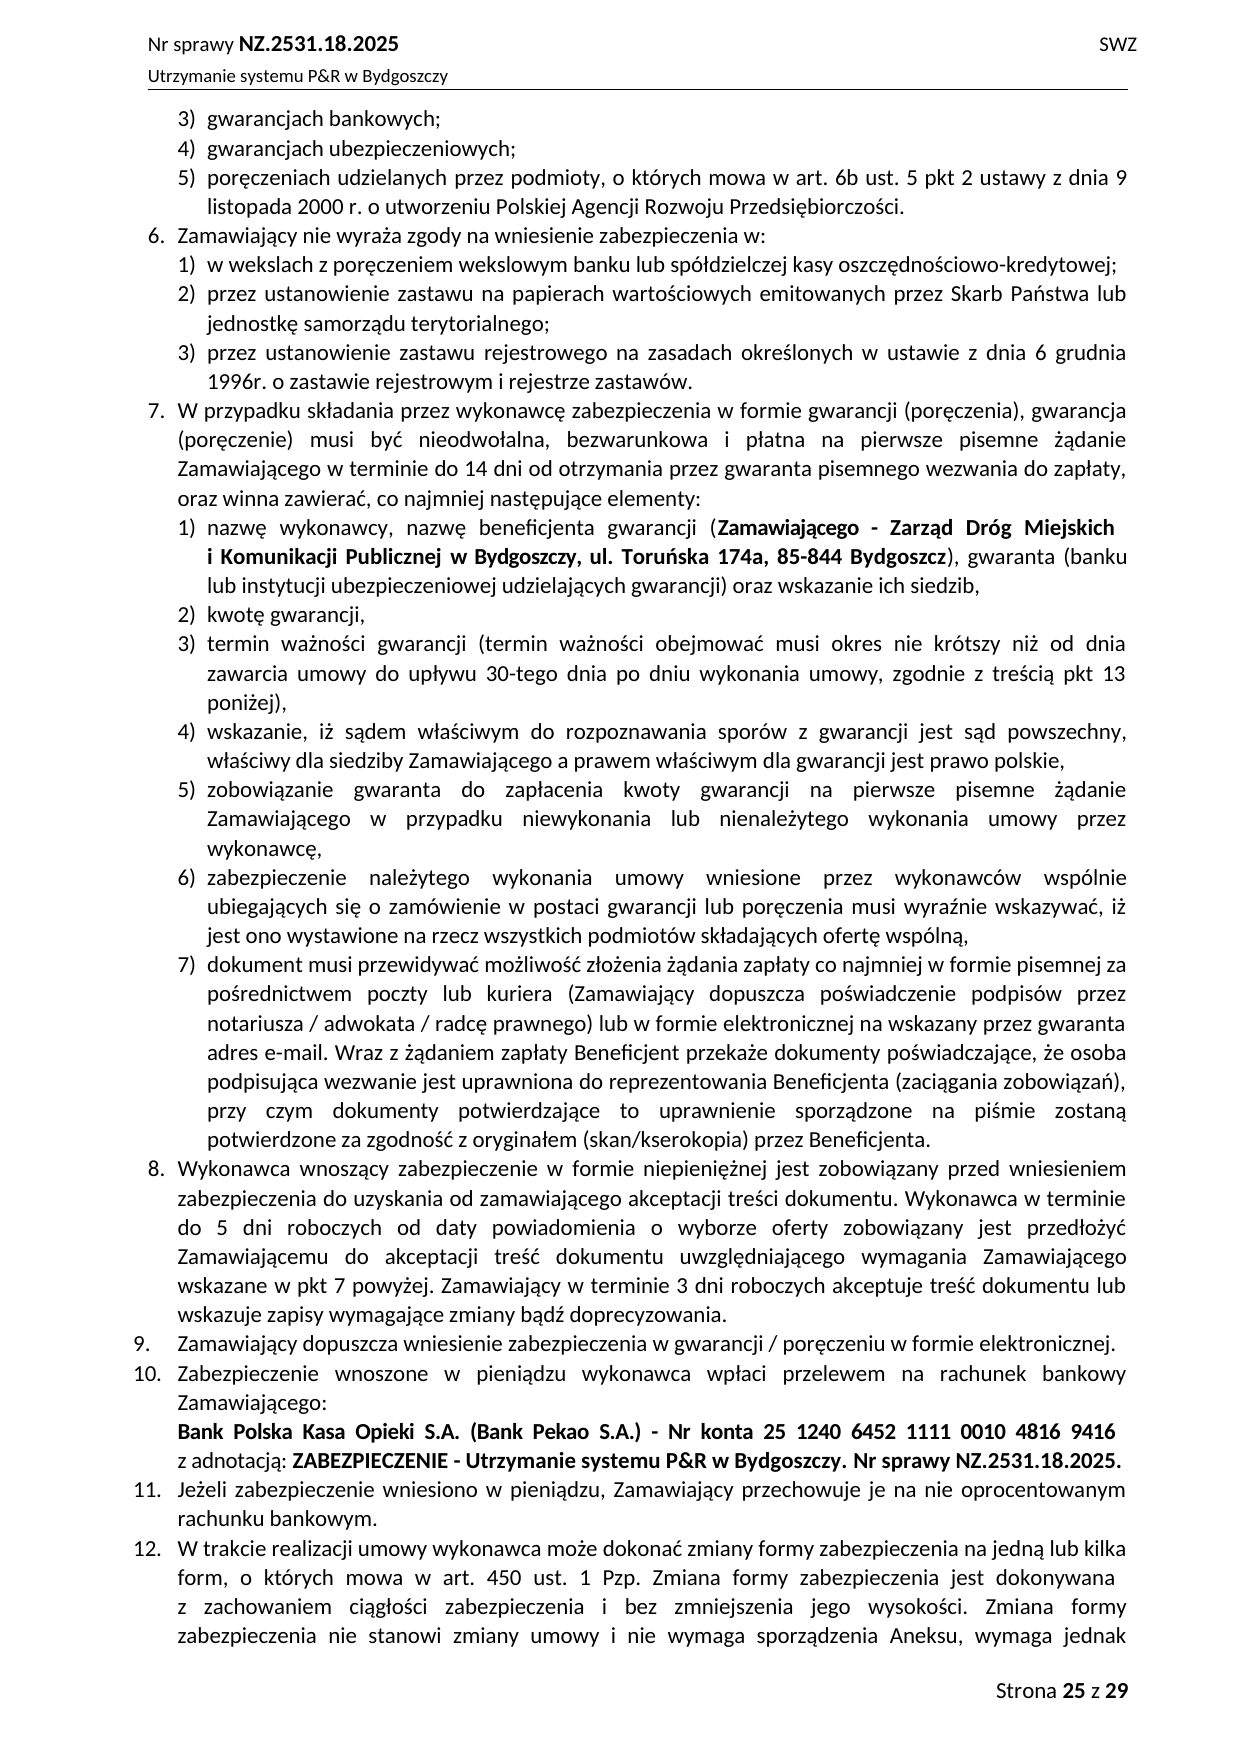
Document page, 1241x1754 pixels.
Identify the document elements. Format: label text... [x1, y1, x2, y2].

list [133, 1533, 1128, 1649]
list Zamawiający dopuszcza wniesienie zabezpieczenia w gwarancji / poręczeniu w formie elektronicznej. [133, 1328, 1128, 1358]
list nazwę wykonawcy, nazwę beneficjenta gwarancji (Zamawiającego - Zarząd Dróg Miejskich i Komunikacji Publicznej w Bydgoszczy, ul. Toruńska 174a, 85-844 Bydgoszcz), gwaranta (banku lub instytucji ubezpieczeniowej udzielających gwarancji) oraz wskazanie ich siedzib, [177, 512, 1128, 599]
list W przypadku składania przez wykonawcę zabezpieczenia w formie gwarancji (poręczenia), gwarancja (poręczenie) musi być nieodwołalna, bezwarunkowa i płatna na pierwsze pisemne żądanie Zamawiającego w terminie do 14 dni od otrzymania przez gwaranta pisemnego wezwania do zapłaty, oraz winna zawierać, co najmniej następujące elementy: [148, 395, 1128, 512]
list w wekslach z poręczeniem wekslowym banku lub spółdzielczej kasy oszczędnościowo-kredytowej; [177, 249, 1128, 278]
list przez ustanowienie zastawu rejestrowego na zasadach określonych w ustawie z dnia 6 grudnia 1996r. o zastawie rejestrowym i rejestrze zastawów. [177, 337, 1128, 395]
list wskazanie, iż sądem właściwym do rozpoznawania sporów z gwarancji jest sąd powszechny, właściwy dla siedziby Zamawiającego a prawem właściwym dla gwarancji jest prawo polskie, [177, 716, 1128, 774]
list gwarancjach bankowych; [177, 103, 1128, 133]
list Wykonawca wnoszący zabezpieczenie w formie niepieniężnej jest zobowiązany przed wniesieniem zabezpieczenia do uzyskania od zamawiającego akceptacji treści dokumentu. Wykonawca w terminie do 5 dni roboczych od daty powiadomienia o wyborze oferty zobowiązany jest przedłożyć Zamawiającemu do akceptacji treść dokumentu uwzględniającego wymagania Zamawiającego wskazane w pkt 7 powyżej. Zamawiający w terminie 3 dni roboczych akceptuje treść dokumentu lub wskazuje zapisy wymagające zmiany bądź doprecyzowania. [148, 1153, 1128, 1328]
list kwotę gwarancji, [177, 599, 1128, 628]
text Bank Polska Kasa Opieki S.A. (Bank Pekao S.A.) - Nr konta 25 1240 6452 1111 0010 4816 9416 z adnotacją: ZABEZPIECZENIE - Utrzymanie systemu P&R w Bydgoszczy. Nr sprawy NZ.2531.18.2025. [177, 1416, 1128, 1474]
list zobowiązanie gwaranta do zapłacenia kwoty gwarancji na pierwsze pisemne żądanie Zamawiającego w przypadku niewykonania lub nienależytego wykonania umowy przez wykonawcę, [177, 774, 1128, 862]
list termin ważności gwarancji (termin ważności obejmować musi okres nie krótszy niż od dnia zawarcia umowy do upływu 30-tego dnia po dniu wykonania umowy, zgodnie z treścią pkt 13 poniżej), [177, 628, 1128, 716]
list Zabezpieczenie wnoszone w pieniądzu wykonawca wpłaci przelewem na rachunek bankowy Zamawiającego: [133, 1358, 1128, 1416]
list Zamawiający nie wyraża zgody na wniesienie zabezpieczenia w: [148, 220, 1128, 249]
list przez ustanowienie zastawu na papierach wartościowych emitowanych przez Skarb Państwa lub jednostkę samorządu terytorialnego; [177, 278, 1128, 337]
list gwarancjach ubezpieczeniowych; [177, 133, 1128, 162]
list dokument musi przewidywać możliwość złożenia żądania zapłaty co najmniej w formie pisemnej za pośrednictwem poczty lub kuriera (Zamawiający dopuszcza poświadczenie podpisów przez notariusza / adwokata / radcę prawnego) lub w formie elektronicznej na wskazany przez gwaranta adres e-mail. Wraz z żądaniem zapłaty Beneficjent przekaże dokumenty poświadczające, że osoba podpisująca wezwanie jest uprawniona do reprezentowania Beneficjenta (zaciągania zobowiązań), przy czym dokumenty potwierdzające to uprawnienie sporządzone na piśmie zostaną potwierdzone za zgodność z oryginałem (skan/kserokopia) przez Beneficjenta. [177, 949, 1128, 1153]
list Jeżeli zabezpieczenie wniesiono w pieniądzu, Zamawiający przechowuje je na nie oprocentowanym rachunku bankowym. [133, 1474, 1128, 1533]
list poręczeniach udzielanych przez podmioty, o których mowa w art. 6b ust. 5 pkt 2 ustawy z dnia 9 listopada 2000 r. o utworzeniu Polskiej Agencji Rozwoju Przedsiębiorczości. [177, 162, 1128, 220]
list zabezpieczenie należytego wykonania umowy wniesione przez wykonawców wspólnie ubiegających się o zamówienie w postaci gwarancji lub poręczenia musi wyraźnie wskazywać, iż jest ono wystawione na rzecz wszystkich podmiotów składających ofertę wspólną, [177, 862, 1128, 949]
